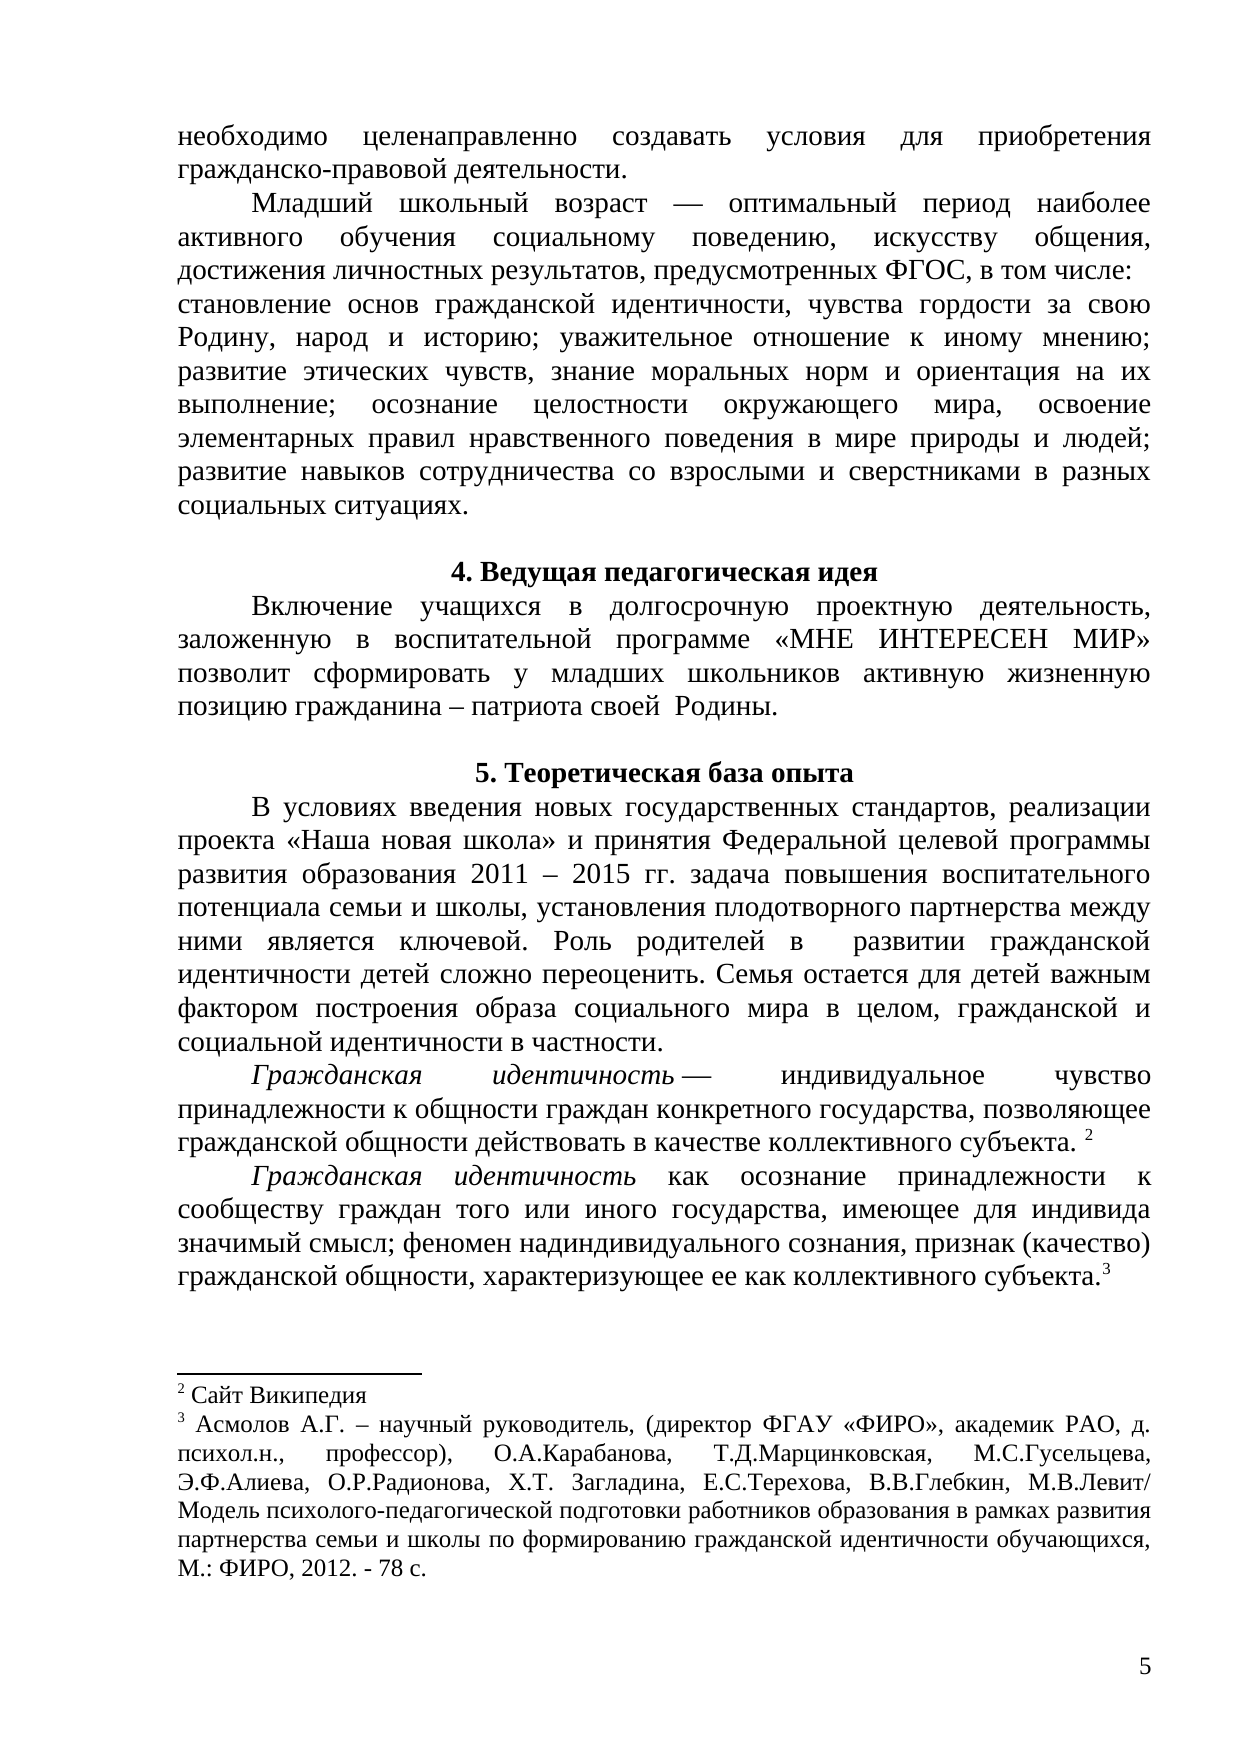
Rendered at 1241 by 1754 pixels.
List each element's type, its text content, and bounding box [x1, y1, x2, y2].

text 5. Теоретическая база опыта [177, 755, 1152, 789]
text В условиях введения новых государственных стандартов, реализации проекта «Наша новая школа» и принятия Федеральной целевой программы развития образования 2011 – 2015 гг. задача повышения воспитательного потенциала семьи и школы, установления плодотворного партнерства между ними является ключевой. Роль родителей в развитии гражданской идентичности детей сложно переоценить. Семья остается для детей важным фактором построения образа социального мира в целом, гражданской и социальной идентичности в частности. [177, 789, 1152, 1057]
text Включение учащихся в долгосрочную проектную деятельность, заложенную в воспитательной программе «МНЕ ИНТЕРЕСЕН МИР» позволит сформировать у младших школьников активную жизненную позицию гражданина – патриота своей Родины. [177, 588, 1152, 722]
text Гражданская идентичность — индивидуальное чувство принадлежности к общности граждан конкретного государства, позволяющее гражданской общности действовать в качестве коллективного субъекта. [177, 1057, 1152, 1158]
text Младший школьный возраст — оптимальный период наиболее активного обучения социальному поведению, искусству общения, достижения личностных результатов, предусмотренных ФГОС, в том числе: [177, 185, 1152, 286]
text становление основ гражданской идентичности, чувства гордости за свою Родину, народ и историю; уважительное отношение к иному мнению; развитие этических чувств, знание моральных норм и ориентация на их выполнение; осознание целостности окружающего мира, освоение элементарных правил нравственного поведения в мире природы и людей; развитие навыков сотрудничества со взрослыми и сверстниками в разных социальных ситуациях. [177, 286, 1152, 521]
text Гражданская идентичность как осознание принадлежности к сообществу граждан того или иного государства, имеющее для индивида значимый смысл; феномен надиндивидуального сознания, признак (качество) гражданской общности, характеризующее ее как коллективного субъекта. [177, 1158, 1152, 1292]
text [177, 118, 1152, 185]
text 4. Ведущая педагогическая идея [177, 554, 1152, 588]
